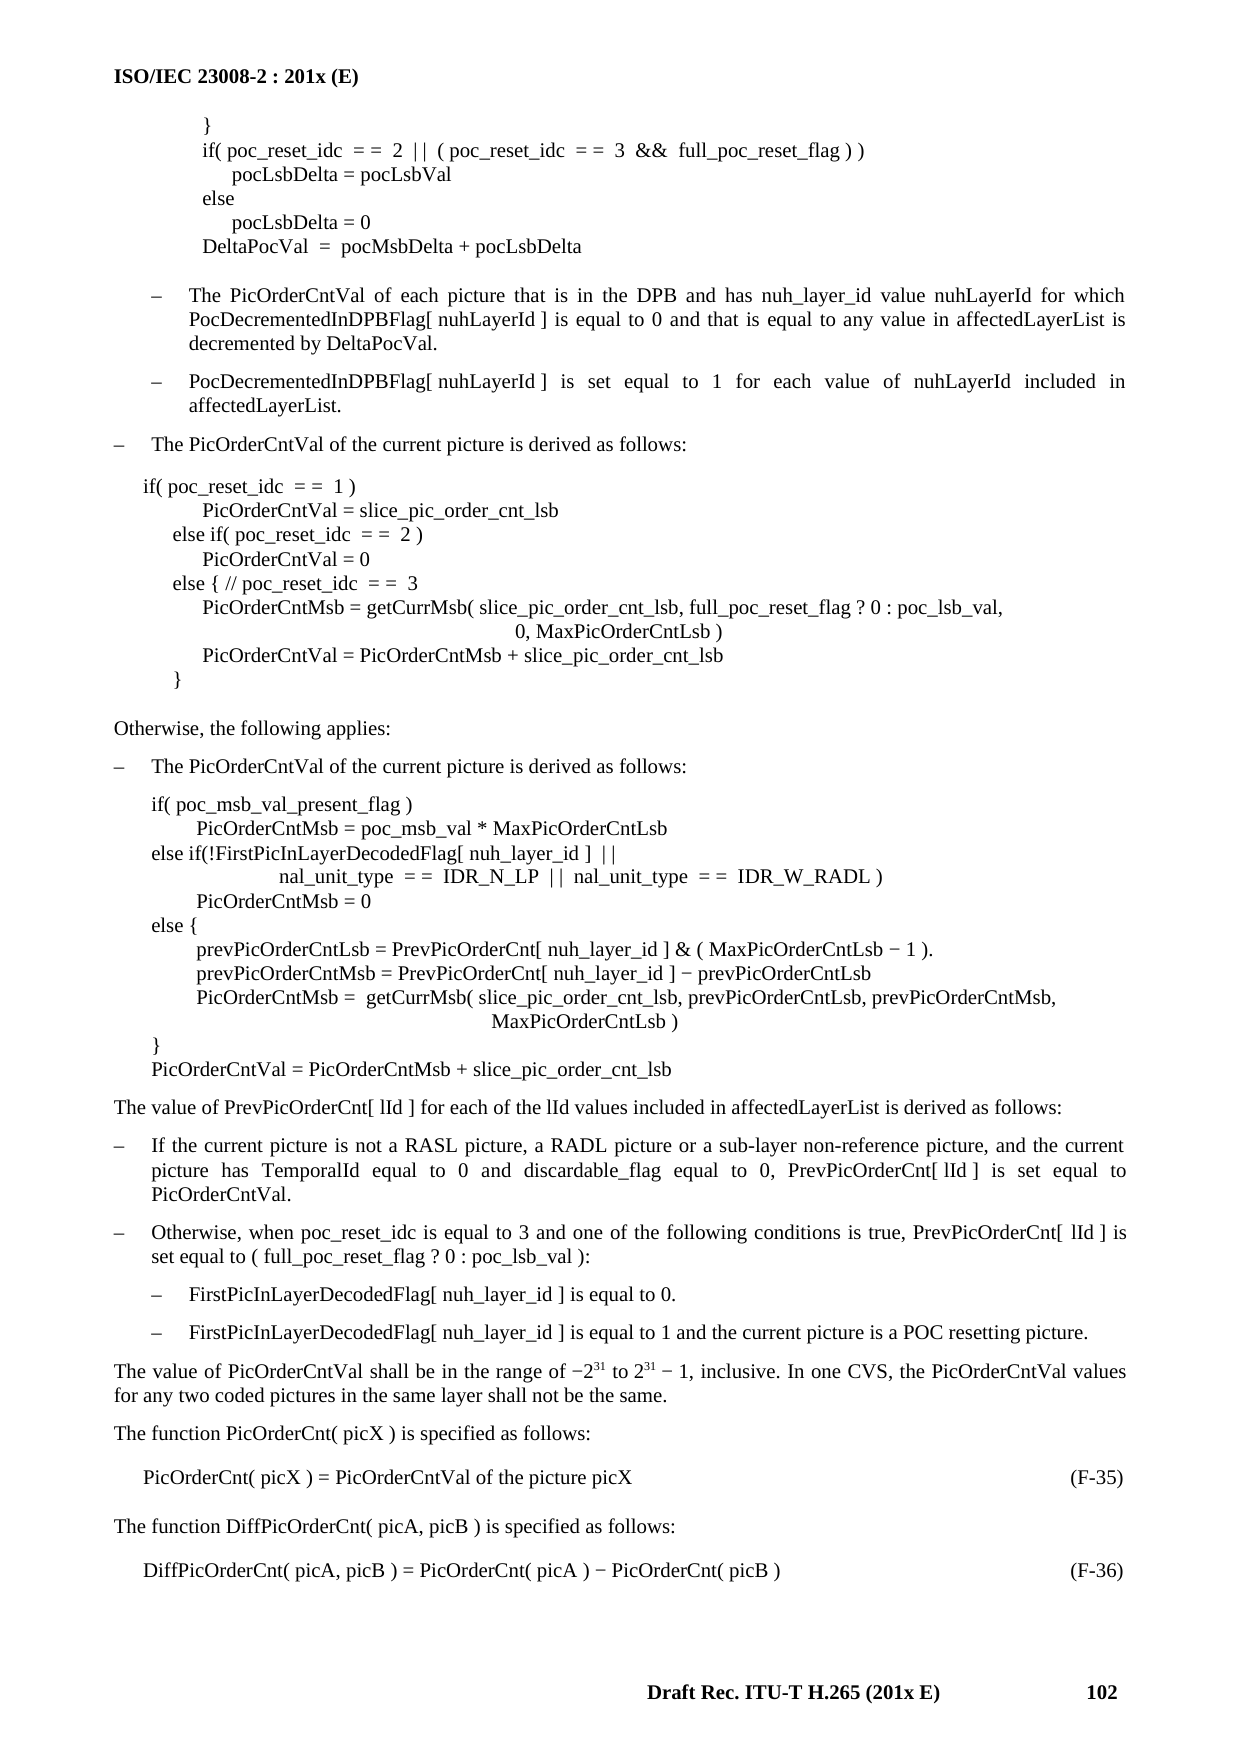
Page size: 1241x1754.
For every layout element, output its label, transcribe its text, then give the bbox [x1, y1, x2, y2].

list If the current picture is not a RASL picture, a RADL picture or a sub-layer non-reference picture, and the current picture has TemporalId equal to 0 and discardable_flag equal to 0, PrevPicOrderCnt[ lId ] is set equal to PicOrderCntVal. [113, 1133, 1127, 1206]
list Otherwise, when poc_reset_idc is equal to 3 and one of the following conditions is true, PrevPicOrderCnt[ lId ] is set equal to ( full_poc_reset_flag ? 0 : poc_lsb_val ): [113, 1220, 1127, 1268]
text PicOrderCnt( picX ) = PicOrderCntVal of the picture picX (F-36) [143, 1465, 1127, 1489]
list Otherwise, the following applies: [113, 716, 1127, 740]
text The value of PicOrderCntVal shall be in the range of −231 to 231 − 1, inclusive. In one CVS, the PicOrderCntVal values for any two coded pictures in the same layer shall not be the same. [113, 1358, 1127, 1407]
list if( poc_msb_val_present_flag ) PicOrderCntMsb = poc_msb_val * MaxPicOrderCntLsb else if(!FirstPicInLayerDecodedFlag[ nuh_layer_id ] | | nal_unit_type = = IDR_N_LP | | nal_unit_type = = IDR_W_RADL ) PicOrderCntMsb = 0 else { prevPicOrderCntLsb = PrevPicOrderCnt[ nuh_layer_id ] & ( MaxPicOrderCntLsb − 1 ). prevPicOrderCntMsb = PrevPicOrderCnt[ nuh_layer_id ] − prevPicOrderCntLsb PicOrderCntMsb = getCurrMsb( slice_pic_order_cnt_lsb, prevPicOrderCntLsb, prevPicOrderCntMsb, MaxPicOrderCntLsb ) } PicOrderCntVal = PicOrderCntMsb + slice_pic_order_cnt_lsb [151, 792, 1127, 1081]
list The PicOrderCntVal of the current picture is derived as follows: [113, 431, 1127, 456]
list FirstPicInLayerDecodedFlag[ nuh_layer_id ] is equal to 1 and the current picture is a POC resetting picture. [151, 1320, 1127, 1344]
text DiffPicOrderCnt( picA, picB ) = PicOrderCnt( picA ) − PicOrderCnt( picB ) (F-37) [143, 1558, 1127, 1582]
list The PicOrderCntVal of each picture that is in the DPB and has nuh_layer_id value nuhLayerId for which PocDecrementedInDPBFlag[ nuhLayerId ] is equal to 0 and that is equal to any value in affectedLayerList is decremented by DeltaPocVal. [151, 283, 1127, 355]
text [143, 113, 1127, 258]
list PocDecrementedInDPBFlag[ nuhLayerId ] is set equal to 1 for each value of nuhLayerId included in affectedLayerList. [151, 369, 1127, 417]
list The PicOrderCntVal of the current picture is derived as follows: [113, 754, 1127, 778]
list FirstPicInLayerDecodedFlag[ nuh_layer_id ] is equal to 0. [151, 1282, 1127, 1306]
text The value of PrevPicOrderCnt[ lId ] for each of the lId values included in affectedLayerList is derived as follows: [113, 1095, 1127, 1119]
text The function DiffPicOrderCnt( picA, picB ) is specified as follows: [113, 1514, 1127, 1538]
text The function PicOrderCnt( picX ) is specified as follows: [113, 1421, 1127, 1445]
text if( poc_reset_idc = = 1 ) PicOrderCntVal = slice_pic_order_cnt_lsb else if( poc_reset_idc = = 2 ) PicOrderCntVal = 0 else { // poc_reset_idc = = 3 PicOrderCntMsb = getCurrMsb( slice_pic_order_cnt_lsb, full_poc_reset_flag ? 0 : poc_lsb_val, 0, MaxPicOrderCntLsb ) PicOrderCntVal = PicOrderCntMsb + slice_pic_order_cnt_lsb } [143, 474, 1127, 691]
